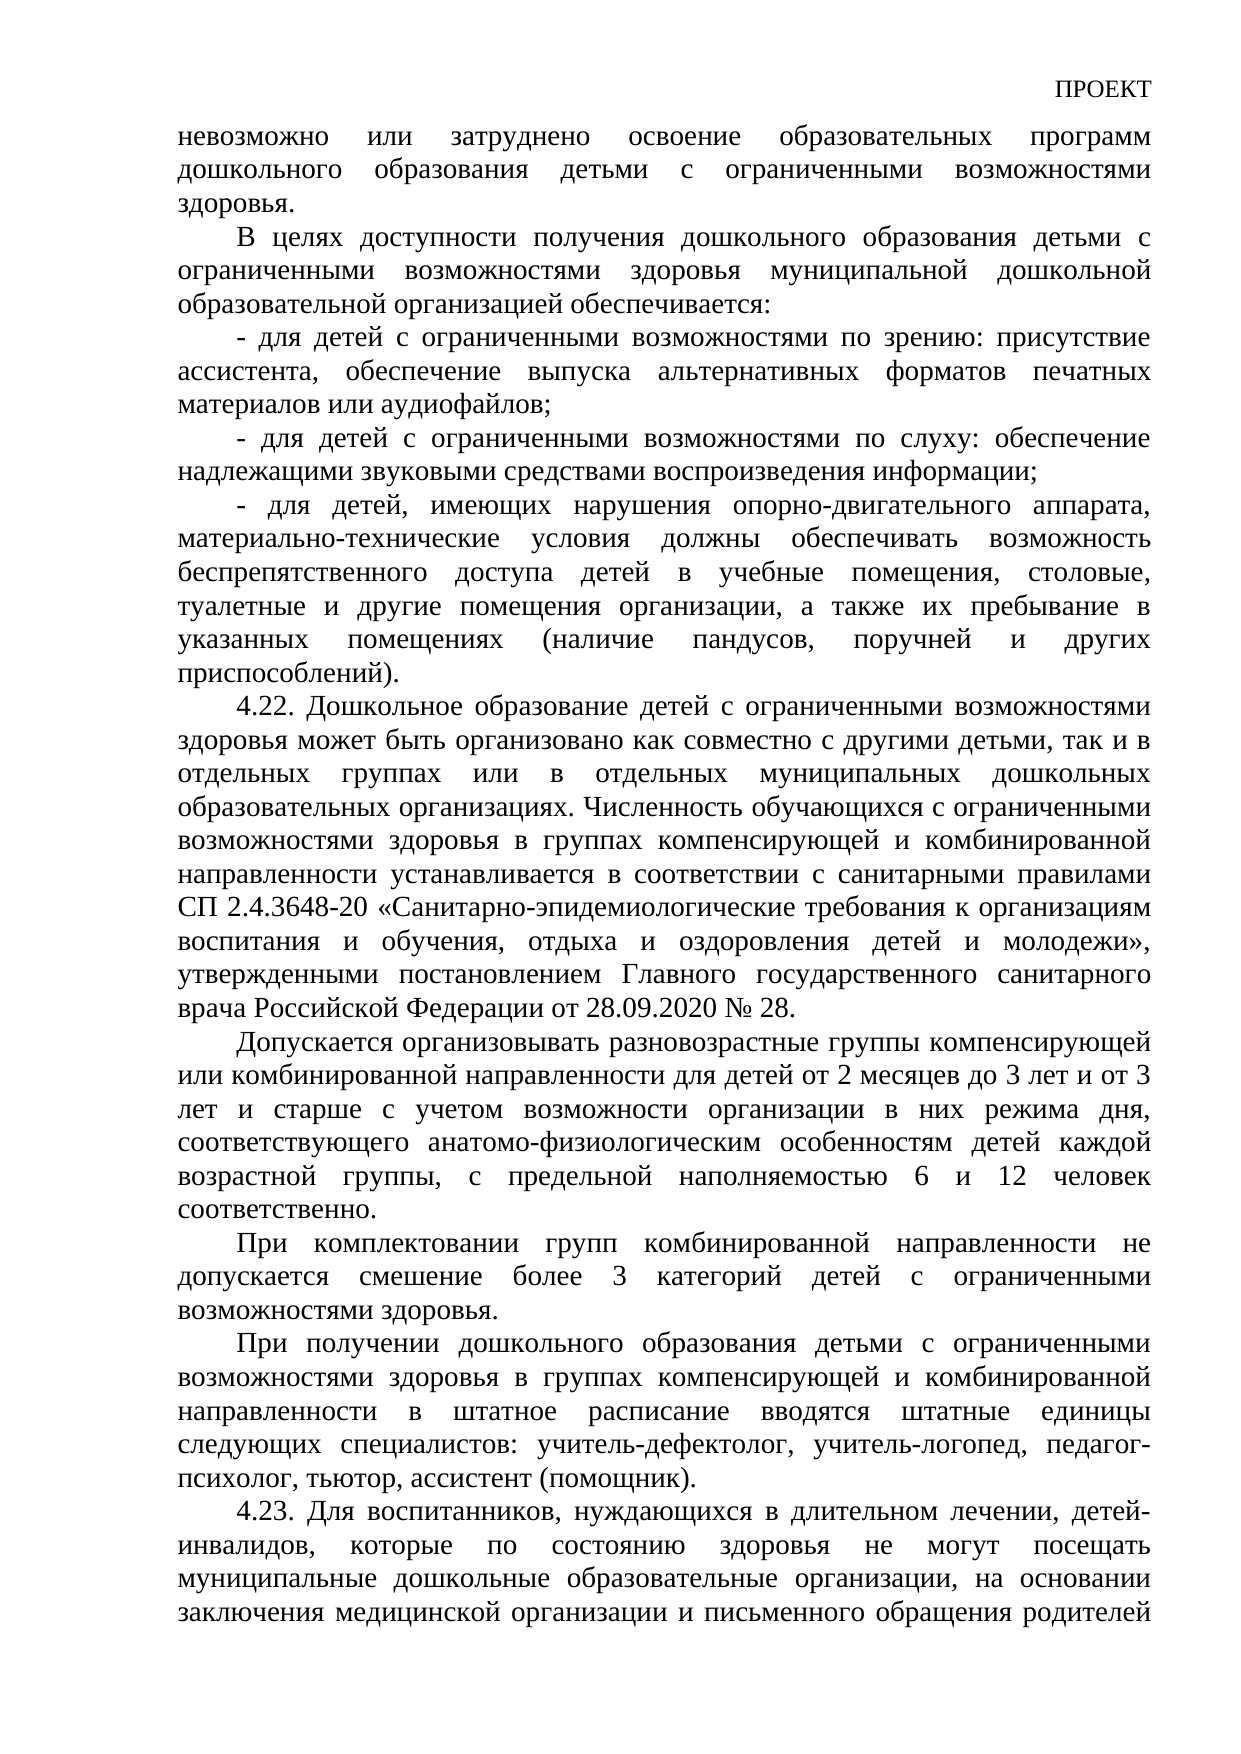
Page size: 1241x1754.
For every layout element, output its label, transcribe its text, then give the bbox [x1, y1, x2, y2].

text При комплектовании групп комбинированной направленности не допускается смешение более 3 категорий детей с ограниченными возможностями здоровья. [177, 1225, 1152, 1326]
text Допускается организовывать разновозрастные группы компенсирующей или комбинированной направленности для детей от 2 месяцев до 3 лет и от 3 лет и старше с учетом возможности организации в них режима дня, соответствующего анатомо-физиологическим особенностям детей каждой возрастной группы, с предельной наполняемостью 6 и 12 человек соответственно. [177, 1024, 1152, 1225]
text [177, 1493, 1152, 1627]
text 4.22. Дошкольное образование детей с ограниченными возможностями здоровья может быть организовано как совместно с другими детьми, так и в отдельных группах или в отдельных муниципальных дошкольных образовательных организациях. Численность обучающихся с ограниченными возможностями здоровья в группах компенсирующей и комбинированной направленности устанавливается в соответствии с санитарными правилами СП 2.4.3648-20 «Санитарно-эпидемиологические требования к организациям воспитания и обучения, отдыха и оздоровления детей и молодежи», утвержденными постановлением Главного государственного санитарного врача Российской Федерации от 28.09.2020 № 28. [177, 688, 1152, 1024]
text При получении дошкольного образования детьми с ограниченными возможностями здоровья в группах компенсирующей и комбинированной направленности в штатное расписание вводятся штатные единицы следующих специалистов: учитель-дефектолог, учитель-логопед, педагог-психолог, тьютор, ассистент (помощник). [177, 1326, 1152, 1493]
text - для детей с ограниченными возможностями по зрению: присутствие ассистента, обеспечение выпуска альтернативных форматов печатных материалов или аудиофайлов; [177, 319, 1152, 420]
text В целях доступности получения дошкольного образования детьми с ограниченными возможностями здоровья муниципальной дошкольной образовательной организацией обеспечивается: [177, 219, 1152, 319]
text - для детей, имеющих нарушения опорно-двигательного аппарата, материально-технические условия должны обеспечивать возможность беспрепятственного доступа детей в учебные помещения, столовые, туалетные и другие помещения организации, а также их пребывание в указанных помещениях (наличие пандусов, поручней и других приспособлений). [177, 487, 1152, 688]
text - для детей с ограниченными возможностями по слуху: обеспечение надлежащими звуковыми средствами воспроизведения информации; [177, 420, 1152, 487]
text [177, 118, 1152, 219]
